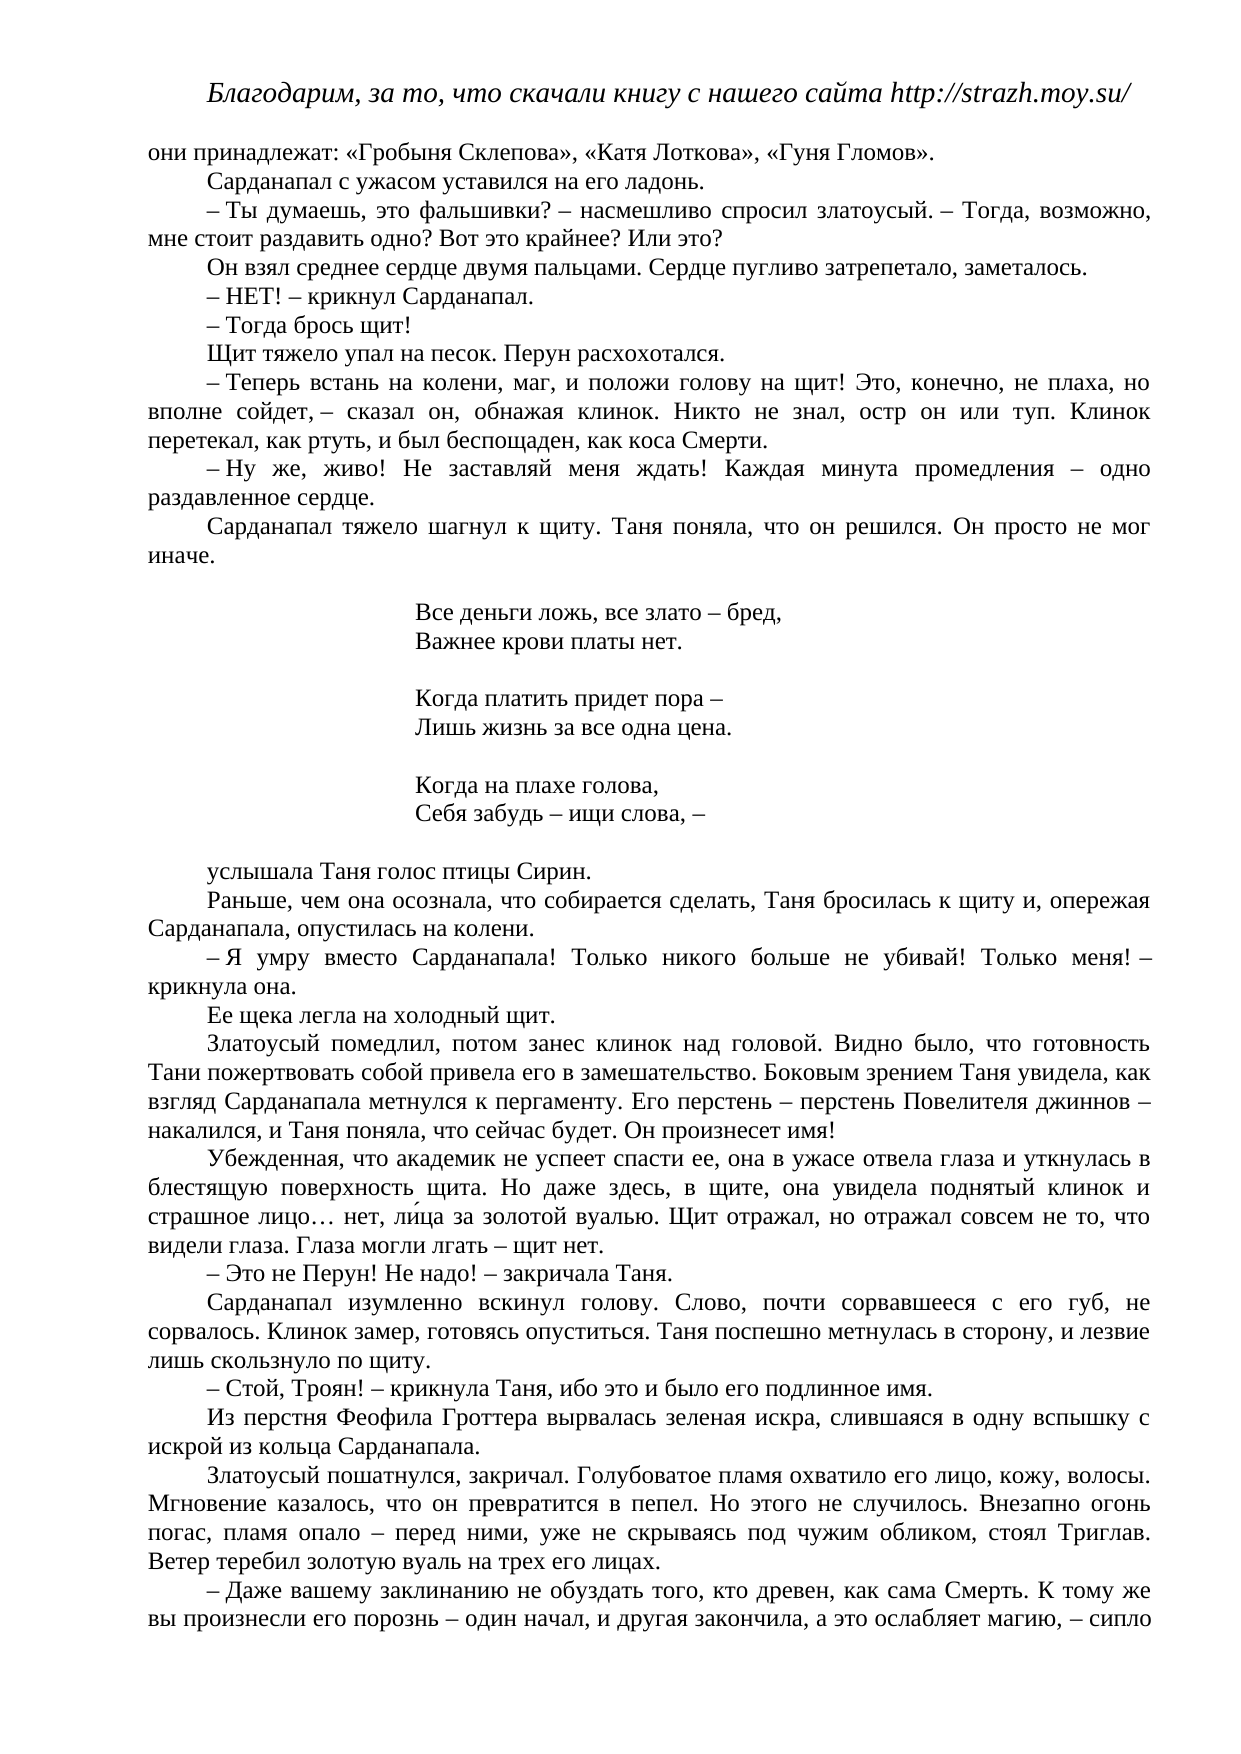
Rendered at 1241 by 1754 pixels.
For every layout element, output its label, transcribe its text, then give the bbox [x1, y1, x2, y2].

text Все деньги ложь, все злато – бред, [356, 597, 1089, 626]
text Златоусый пошатнулся, закричал. Голубоватое пламя охватило его лицо, кожу, волосы. Мгновение казалось, что он превратится в пепел. Но этого не случилось. Внезапно огонь погас, пламя опало – перед ними, уже не скрываясь под чужим обликом, стоял Триглав. Ветер теребил золотую вуаль на трех его лицах. [148, 1460, 1152, 1575]
text услышала Таня голос птицы Сирин. [148, 856, 1152, 885]
text Раньше, чем она осознала, что собирается сделать, Таня бросилась к щиту и, опережая Сарданапала, опустилась на колени. [148, 885, 1152, 942]
text – Ты думаешь, это фальшивки? – насмешливо спросил златоусый. – Тогда, возможно, мне стоит раздавить одно? Вот это крайнее? Или это? [148, 195, 1152, 252]
text Щит тяжело упал на песок. Перун расхохотался. [148, 338, 1152, 367]
text – Стой, Троян! – крикнула Таня, ибо это и было его подлинное имя. [148, 1373, 1152, 1402]
text Сарданапал изумленно вскинул голову. Слово, почти сорвавшееся с его губ, не сорвалось. Клинок замер, готовясь опуститься. Таня поспешно метнулась в сторону, и лезвие лишь скользнуло по щиту. [148, 1287, 1152, 1373]
text – Это не Перун! Не надо! – закричала Таня. [148, 1258, 1152, 1287]
text Ее щека легла на холодный щит. [148, 1000, 1152, 1028]
text Себя забудь – ищи слова, – [356, 798, 1089, 827]
text – Ну же, живо! Не заставляй меня ждать! Каждая минута промедления – одно раздавленное сердце. [148, 453, 1152, 511]
text Он взял среднее сердце двумя пальцами. Сердце пугливо затрепетало, заметалось. [148, 252, 1152, 281]
text Когда платить придет пора – [356, 683, 1089, 712]
text Сарданапал тяжело шагнул к щиту. Таня поняла, что он решился. Он просто не мог иначе. [148, 511, 1152, 568]
text – Я умру вместо Сарданапала! Только никого больше не убивай! Только меня! – крикнула она. [148, 942, 1152, 1000]
text Златоусый помедлил, потом занес клинок над головой. Видно было, что готовность Тани пожертвовать собой привела его в замешательство. Боковым зрением Таня увидела, как взгляд Сарданапала метнулся к пергаменту. Его перстень – перстень Повелителя джиннов – накалился, и Таня поняла, что сейчас будет. Он произнесет имя! [148, 1028, 1152, 1143]
text Лишь жизнь за все одна цена. [356, 712, 1089, 741]
text Из перстня Феофила Гроттера вырвалась зеленая искра, слившаяся в одну вспышку с искрой из кольца Сарданапала. [148, 1402, 1152, 1460]
text Убежденная, что академик не успеет спасти ее, она в ужасе отвела глаза и уткнулась в блестящую поверхность щита. Но даже здесь, в щите, она увидела поднятый клинок и страшное лицо… нет, ли́ца за золотой вуалью. Щит отражал, но отражал совсем не то, что видели глаза. Глаза могли лгать – щит нет. [148, 1143, 1152, 1258]
text Когда на плахе голова, [356, 770, 1089, 798]
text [148, 1575, 1152, 1632]
text – Тогда брось щит! [148, 310, 1152, 338]
text – НЕТ! – крикнул Сарданапал. [148, 281, 1152, 310]
text Сарданапал с ужасом уставился на его ладонь. [148, 166, 1152, 195]
text Важнее крови платы нет. [356, 626, 1089, 655]
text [148, 137, 1152, 166]
text – Теперь встань на колени, маг, и положи голову на щит! Это, конечно, не плаха, но вполне сойдет, – сказал он, обнажая клинок. Никто не знал, остр он или туп. Клинок перетекал, как ртуть, и был беспощаден, как коса Смерти. [148, 367, 1152, 453]
